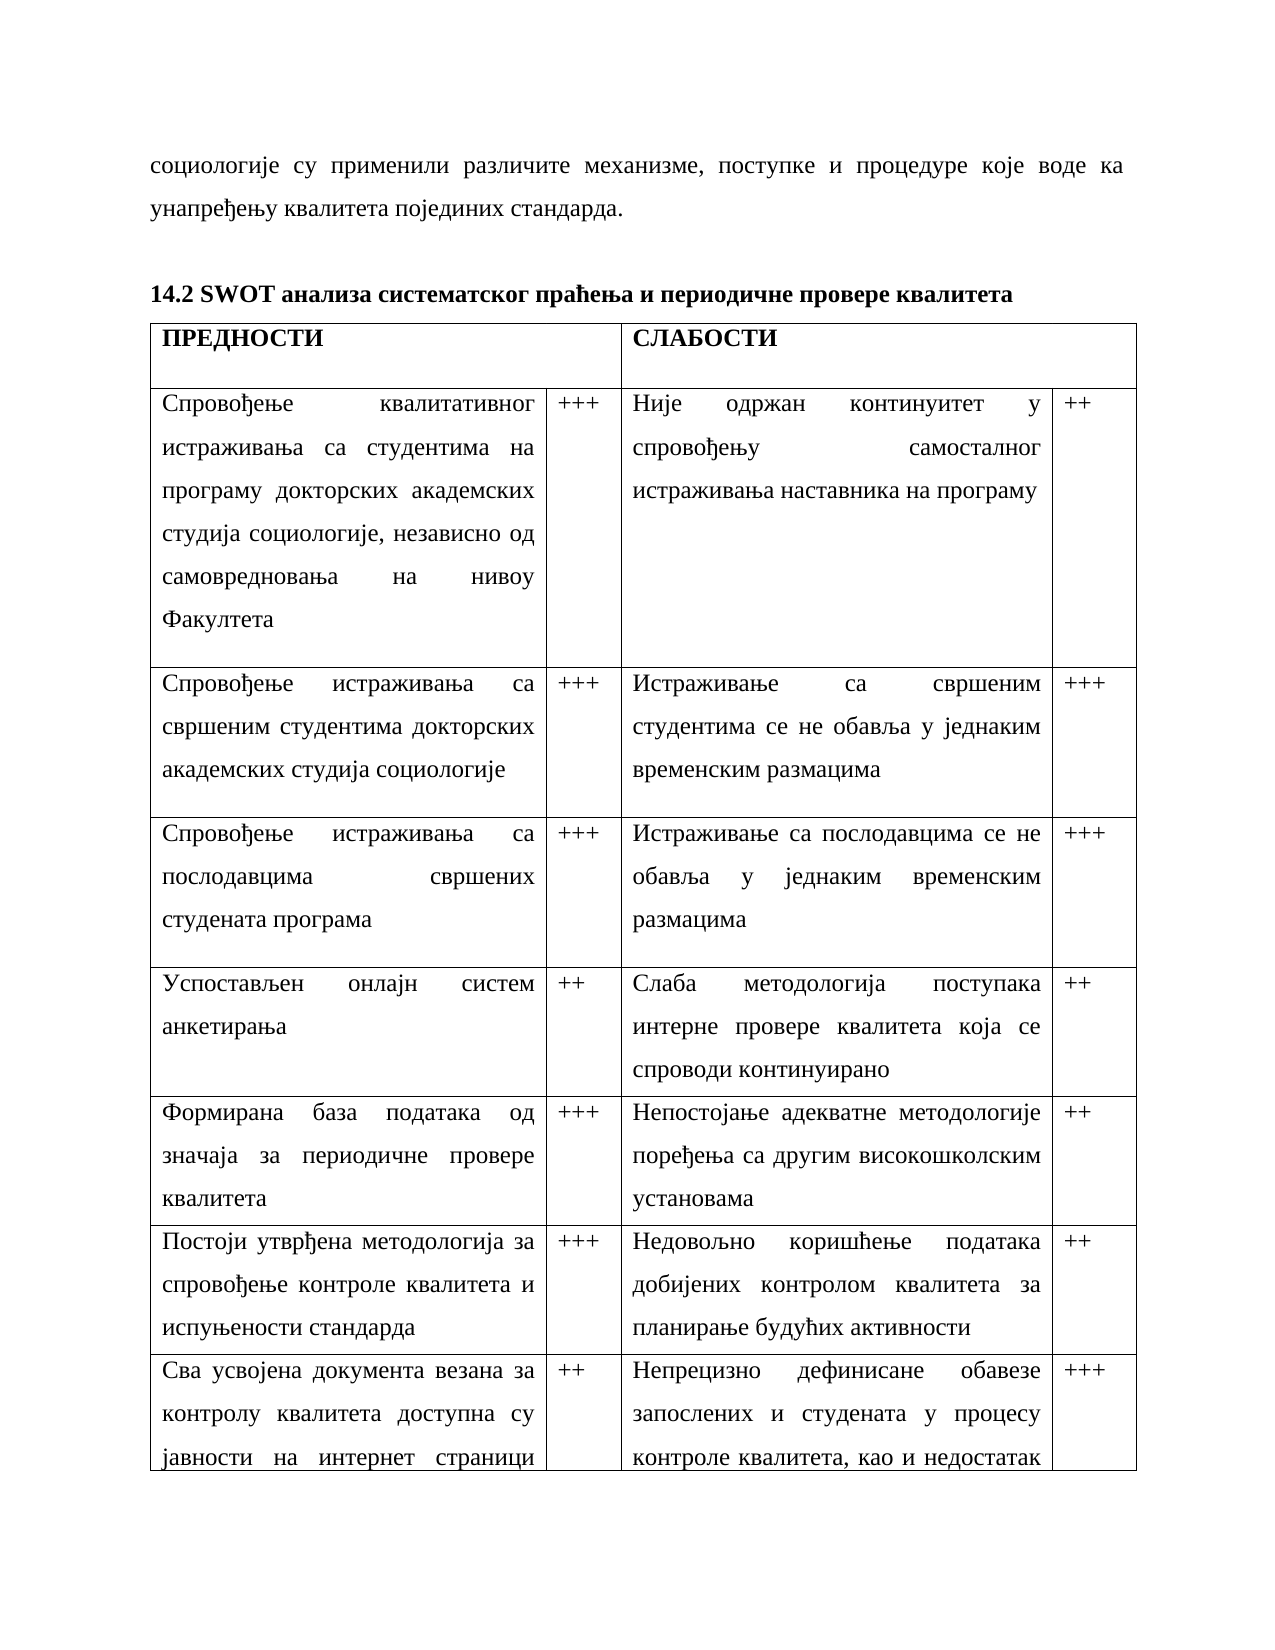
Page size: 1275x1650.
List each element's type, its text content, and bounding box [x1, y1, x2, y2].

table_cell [622, 1355, 1052, 1470]
table_cell +++ [547, 1226, 621, 1354]
table_cell +++ [547, 1097, 621, 1225]
table_cell ++ [547, 1355, 621, 1470]
table_cell ++ [1053, 389, 1136, 667]
table_cell Слаба методологија поступака интерне провере квалитета која се спроводи континуирано [622, 968, 1052, 1096]
table_cell +++ [547, 818, 621, 967]
table_cell +++ [547, 389, 621, 667]
table_cell Непостојање адекватне методологије поређења са другим високошколским установама [622, 1097, 1052, 1225]
table_cell +++ [1053, 668, 1136, 817]
table_cell Спровођење истраживања са свршеним студентима докторских академских студија социологије [151, 668, 546, 817]
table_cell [151, 1355, 546, 1470]
table_cell Постоји утврђена методологија за спровођење контроле квалитета и испуњености стандарда [151, 1226, 546, 1354]
table_cell Није одржан континуитет у спровођењу самосталног истраживања наставника на програму [622, 389, 1052, 667]
table_cell ++ [1053, 1097, 1136, 1225]
table_cell +++ [1053, 1355, 1136, 1470]
table_header ПРЕДНОСТИ [151, 324, 546, 387]
table_cell Истраживање са свршеним студентима се не обавља у једнаким временским размацима [622, 668, 1052, 817]
table_header [547, 324, 621, 387]
table_cell ++ [1053, 1226, 1136, 1354]
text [150, 150, 1125, 222]
table_cell +++ [1053, 818, 1136, 967]
table_cell Успостављен онлајн систем анкетирања [151, 968, 546, 1096]
table_cell Недовољно коришћење података добијених контролом квалитета за планирање будућих активности [622, 1226, 1052, 1354]
table_cell Спровођење квалитативног истраживања са студентима на програму докторских академских студија социологије, независно од самовредновања на нивоу Факултета [151, 389, 546, 667]
table_cell ++ [1053, 968, 1136, 1096]
table_cell ++ [547, 968, 621, 1096]
table_header СЛАБОСТИ [622, 324, 1052, 387]
table_header [1053, 324, 1136, 387]
table_cell Спровођење истраживања са послодавцима свршених студената програма [151, 818, 546, 967]
text 14.2 SWOT анализа систематског праћења и периодичне провере квалитета [150, 279, 1125, 308]
table_cell Истраживање са послодавцима се не обавља у једнаким временским размацима [622, 818, 1052, 967]
table_cell Формирана база података од значаја за периодичне провере квалитета [151, 1097, 546, 1225]
table_cell +++ [547, 668, 621, 817]
